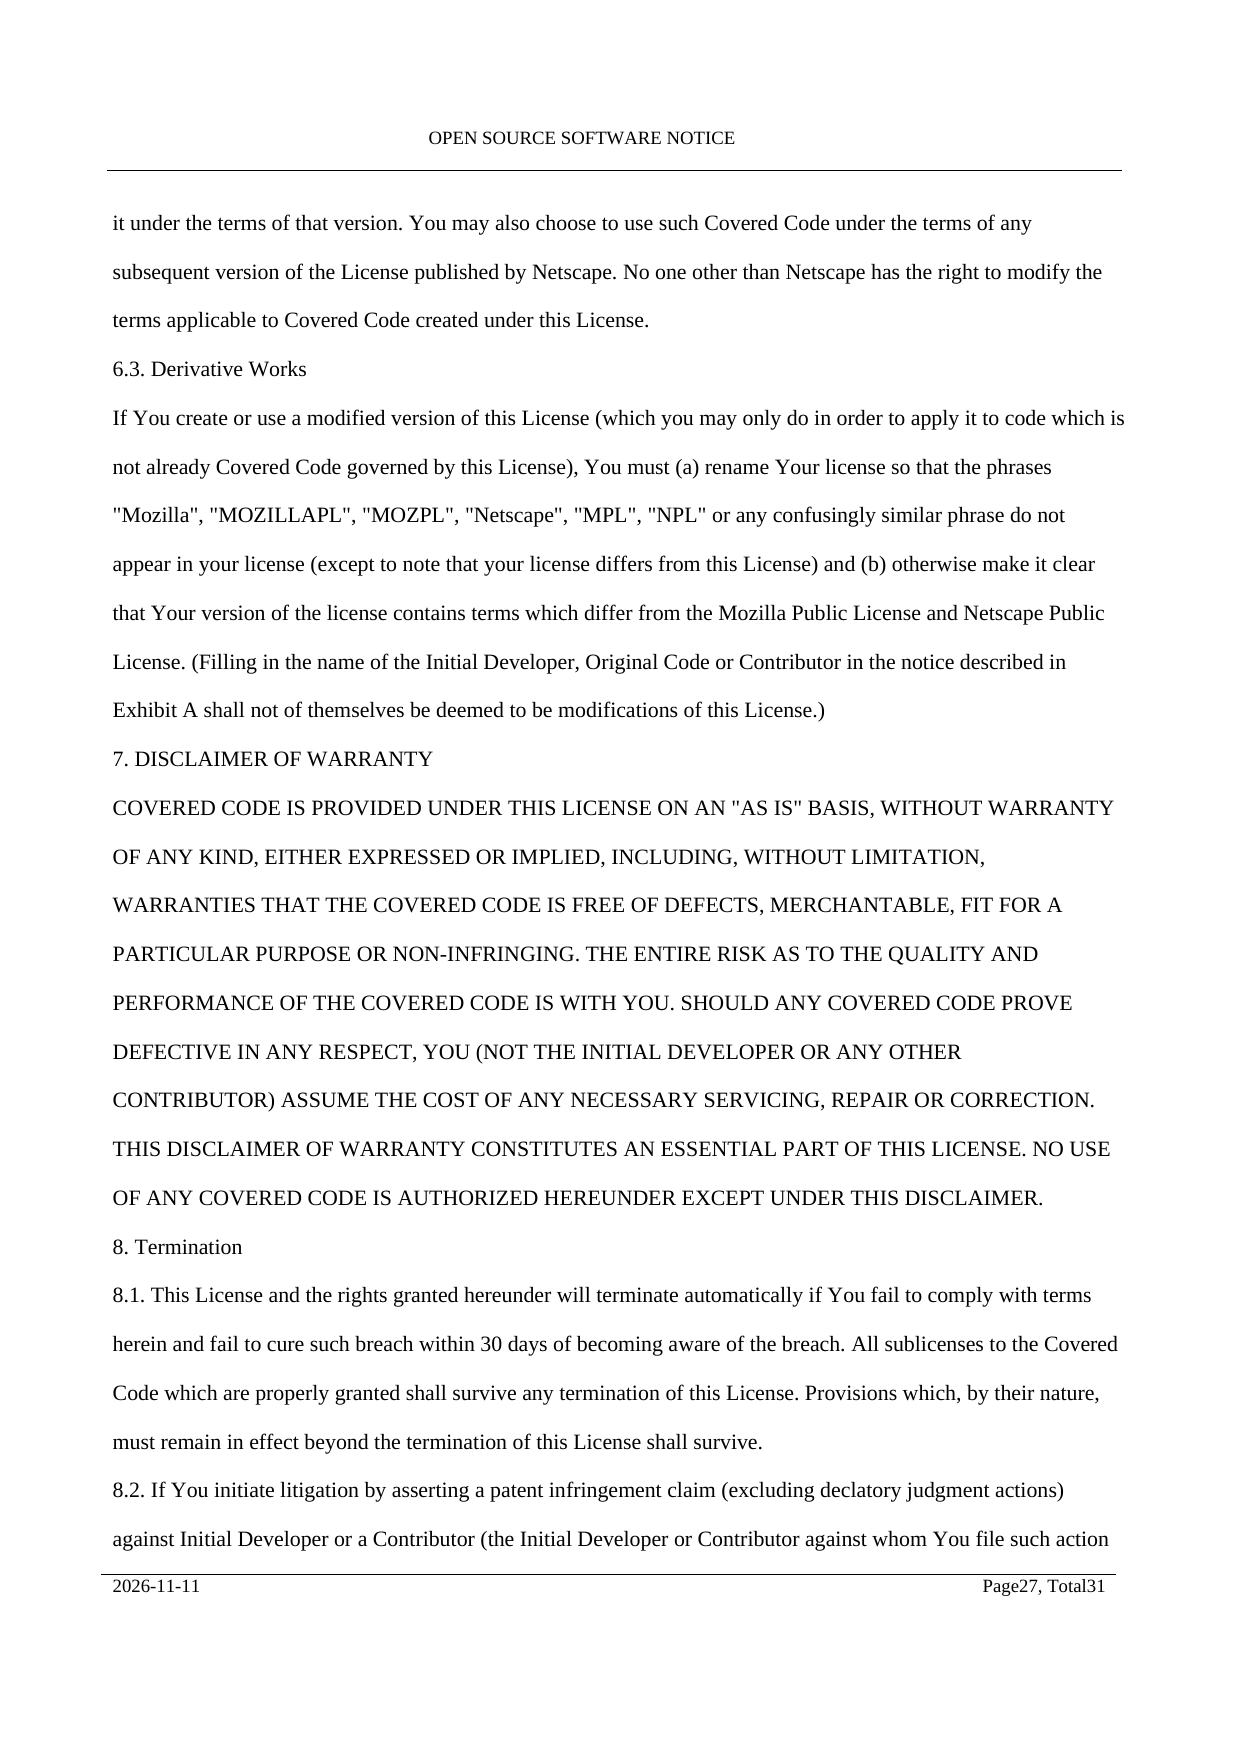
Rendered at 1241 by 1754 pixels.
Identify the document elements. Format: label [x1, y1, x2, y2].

text [112, 206, 1128, 1555]
